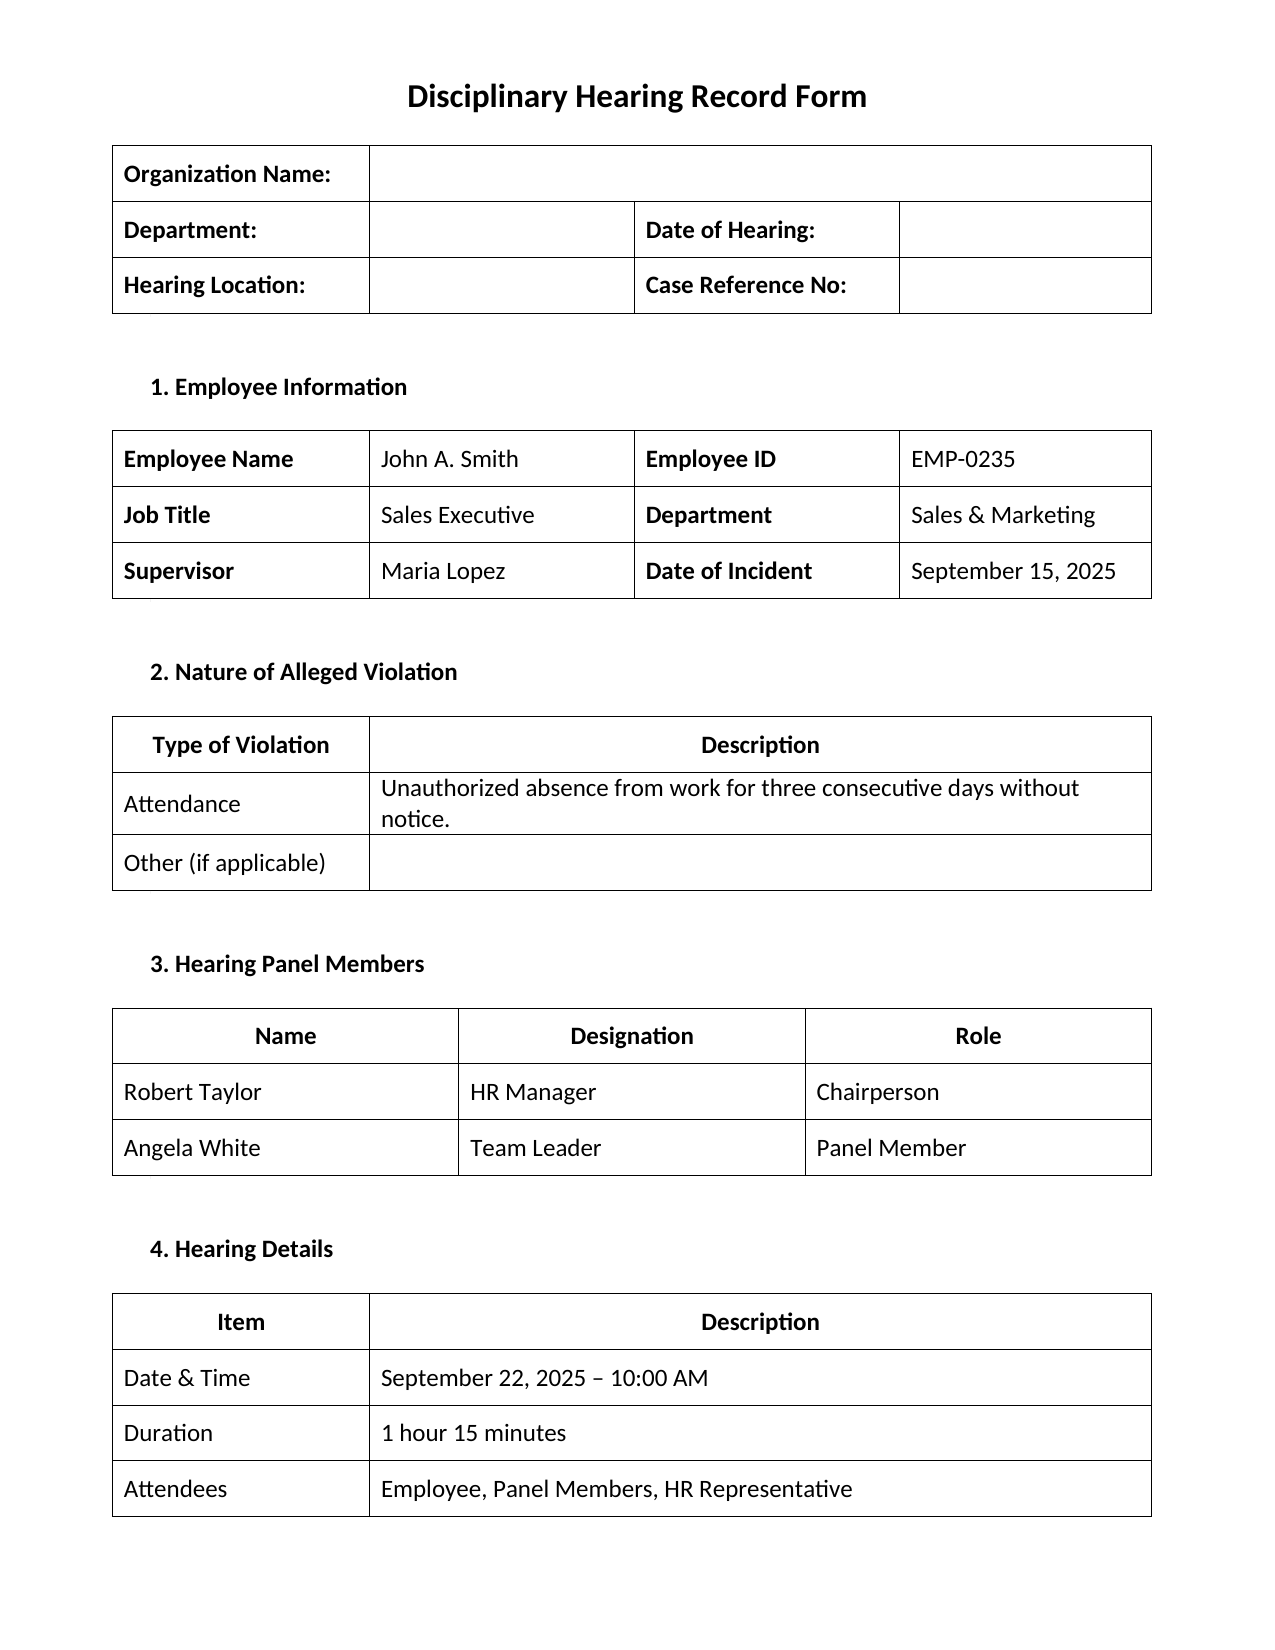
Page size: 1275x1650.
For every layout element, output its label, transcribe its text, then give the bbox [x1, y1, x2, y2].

table_cell Panel Member [806, 1120, 1151, 1175]
table_cell Robert Taylor [113, 1064, 458, 1119]
table_header Organization Name: [113, 146, 369, 201]
table_header John A. Smith [370, 431, 634, 486]
table_cell HR Manager [459, 1064, 805, 1119]
table_cell Date of Hearing: [635, 202, 899, 257]
table_cell Maria Lopez [370, 543, 634, 598]
table_header EMP-0235 [900, 431, 1151, 486]
table_cell Employee, Panel Members, HR Representative [370, 1461, 1151, 1516]
table_cell Other (if applicable) [113, 835, 369, 889]
table_cell [370, 258, 634, 312]
table_cell Department: [113, 202, 369, 257]
table_cell Attendees [113, 1461, 369, 1516]
table_cell Supervisor [113, 543, 369, 598]
table_cell Job Title [113, 487, 369, 542]
table_header Description [370, 717, 1151, 772]
table_cell Sales & Marketing [900, 487, 1151, 542]
table_header Name [113, 1009, 458, 1063]
table_cell [370, 835, 1151, 889]
text 2. Nature of Alleged Violation [150, 656, 1125, 687]
table_cell Unauthorized absence from work for three consecutive days without notice. [370, 773, 1151, 834]
table_cell Date of Incident [635, 543, 899, 598]
text 4. Hearing Details [150, 1233, 1125, 1264]
table_cell Case Reference No: [635, 258, 899, 312]
table_cell Department [635, 487, 899, 542]
table_cell Chairperson [806, 1064, 1151, 1119]
text Disciplinary Hearing Record Form [150, 75, 1125, 116]
table_header [370, 146, 1151, 201]
table_cell September 22, 2025 – 10:00 AM [370, 1350, 1151, 1404]
table_cell Angela White [113, 1120, 458, 1175]
table_cell Hearing Location: [113, 258, 369, 312]
table_header Employee Name [113, 431, 369, 486]
table_cell 1 hour 15 minutes [370, 1406, 1151, 1460]
table_header Item [113, 1294, 369, 1349]
text 3. Hearing Panel Members [150, 948, 1125, 978]
table_header Employee ID [635, 431, 899, 486]
table_cell [900, 202, 1151, 257]
table_header Description [370, 1294, 1151, 1349]
table_cell Date & Time [113, 1350, 369, 1404]
table_cell September 15, 2025 [900, 543, 1151, 598]
table_cell Attendance [113, 773, 369, 834]
table_cell Duration [113, 1406, 369, 1460]
table_header Designation [459, 1009, 805, 1063]
table_cell [370, 202, 634, 257]
text 1. Employee Information [150, 371, 1125, 401]
table_cell [900, 258, 1151, 312]
table_header Type of Violation [113, 717, 369, 772]
table_cell Sales Executive [370, 487, 634, 542]
table_cell Team Leader [459, 1120, 805, 1175]
table_header Role [806, 1009, 1151, 1063]
